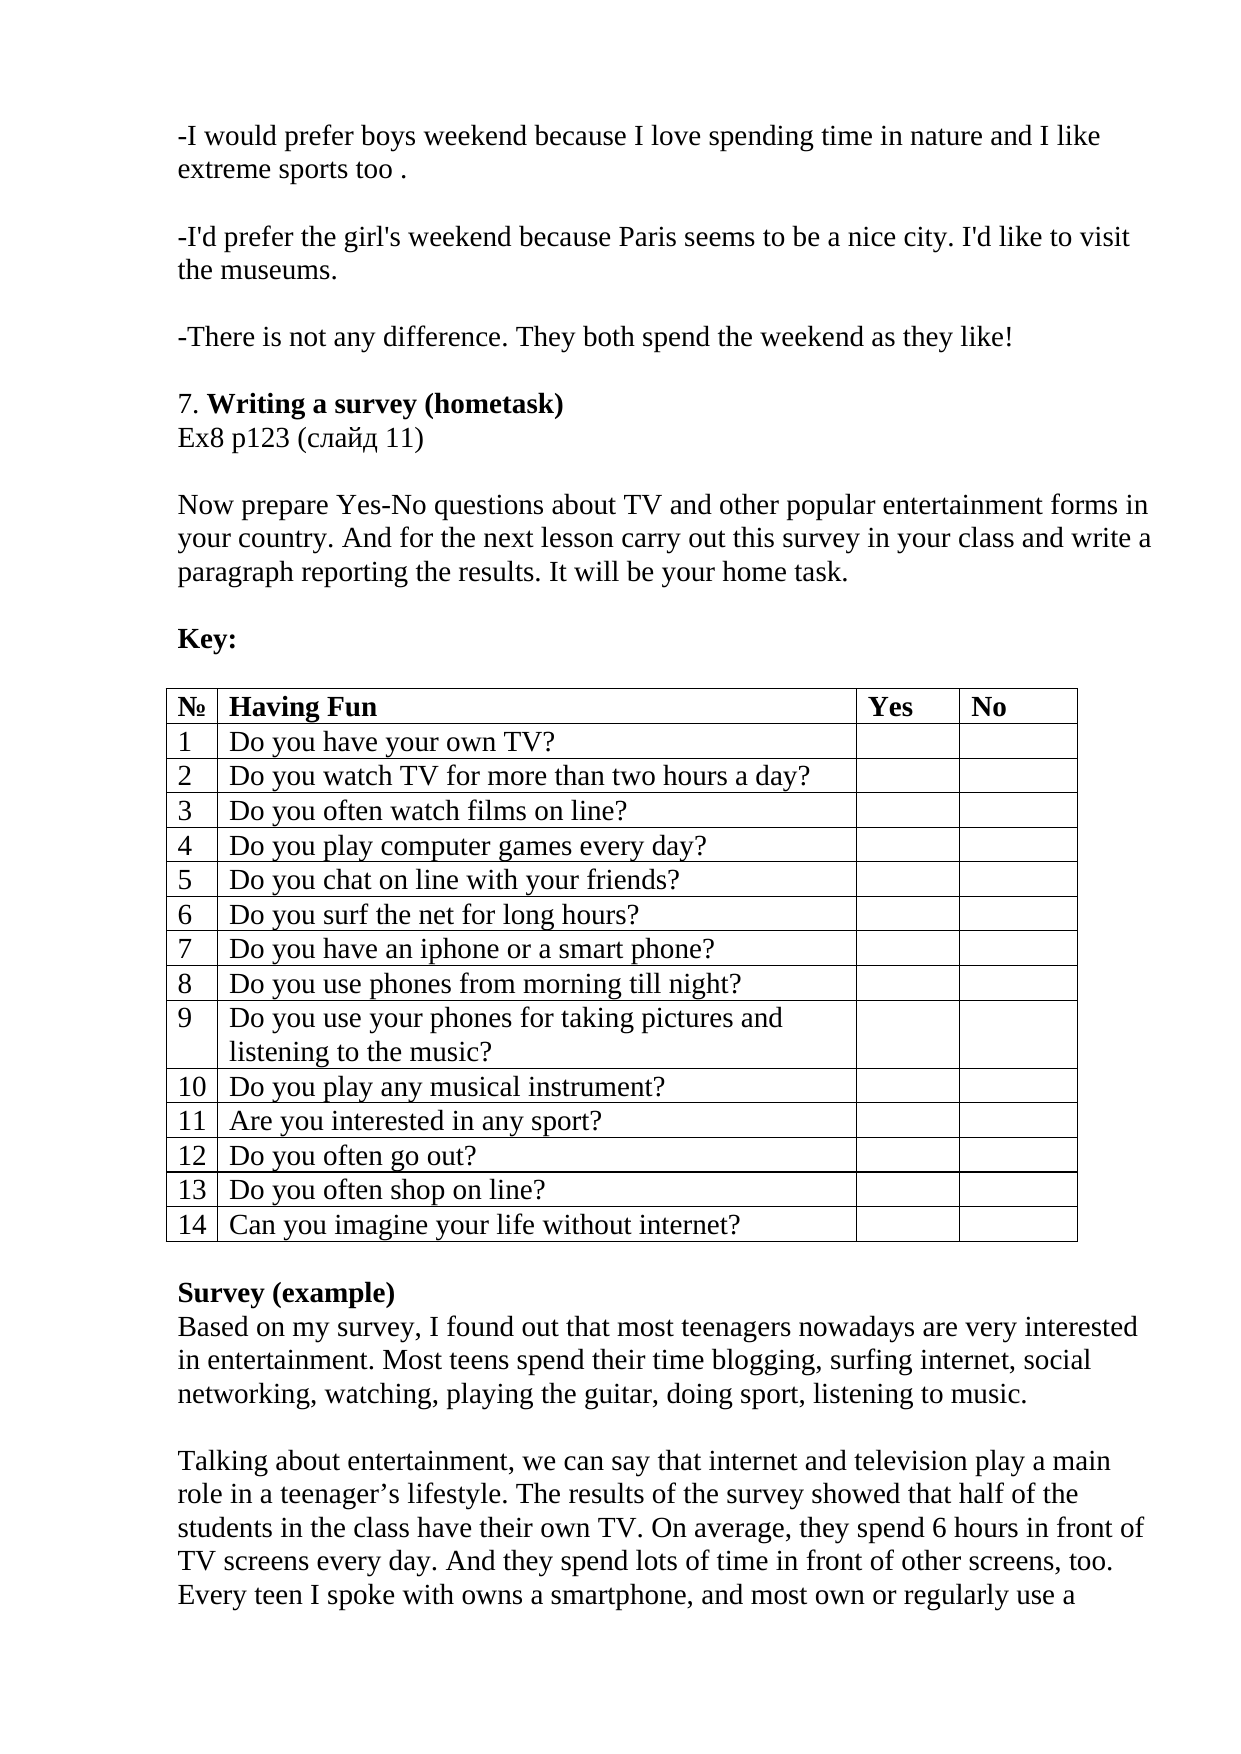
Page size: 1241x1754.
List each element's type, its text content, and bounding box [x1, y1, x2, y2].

table_cell [857, 1138, 959, 1171]
table_cell [960, 966, 1077, 999]
table_cell [960, 828, 1077, 861]
table_cell Do you often shop on line? [218, 1173, 856, 1206]
table_cell 8 [167, 966, 217, 999]
table_cell 2 [167, 759, 217, 792]
table_header Having Fun [218, 689, 856, 723]
table_cell [960, 1069, 1077, 1102]
table_cell 12 [167, 1138, 217, 1171]
table_cell [857, 1001, 959, 1068]
table_cell Do you play computer games every day? [218, 828, 856, 861]
table_cell 6 [167, 897, 217, 930]
text Based on my survey, I found out that most teenagers nowadays are very interested in entertainment. Most teens spend their time blogging, surfing internet, social networking, watching, playing the guitar, doing sport, listening to music. [177, 1309, 1152, 1409]
table_cell [960, 1207, 1077, 1241]
table_cell 5 [167, 862, 217, 896]
table_cell [960, 1173, 1077, 1206]
table_cell [857, 931, 959, 965]
table_cell 9 [167, 1001, 217, 1068]
table_cell Do you use your phones for taking pictures and listening to the music? [218, 1001, 856, 1068]
table_cell 4 [167, 828, 217, 861]
table_cell [960, 1001, 1077, 1068]
table_cell [857, 1103, 959, 1137]
text -I'd prefer the girl's weekend because Paris seems to be a nice city. I'd like to visit the museums. [177, 219, 1152, 286]
table_cell 1 [167, 724, 217, 757]
table_cell Do you chat on line with your friends? [218, 862, 856, 896]
table_cell [857, 862, 959, 896]
table_cell Do you watch TV for more than two hours a day? [218, 759, 856, 792]
table_cell 10 [167, 1069, 217, 1102]
table_cell [857, 759, 959, 792]
table_cell 11 [167, 1103, 217, 1137]
table_cell [960, 759, 1077, 792]
table_cell [960, 1103, 1077, 1137]
table_cell [960, 931, 1077, 965]
table_cell Do you play any musical instrument? [218, 1069, 856, 1102]
text Ex8 p123 (слайд 11) [177, 420, 1152, 453]
table_cell [857, 1207, 959, 1241]
table_cell 14 [167, 1207, 217, 1241]
table_cell 3 [167, 793, 217, 827]
table_header № [167, 689, 217, 723]
text Survey (example) [177, 1275, 1152, 1309]
table_cell [960, 793, 1077, 827]
table_cell Do you often go out? [218, 1138, 856, 1171]
table_cell Do you use phones from morning till night? [218, 966, 856, 999]
table_cell [960, 724, 1077, 757]
text Now prepare Yes-No questions about TV and other popular entertainment forms in your country. And for the next lesson carry out this survey in your class and write a paragraph reporting the results. It will be your home task. [177, 487, 1152, 588]
table_cell [857, 1173, 959, 1206]
table_cell [960, 1138, 1077, 1171]
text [177, 1443, 1152, 1611]
table_cell Do you have your own TV? [218, 724, 856, 757]
table_cell [857, 966, 959, 999]
text -I would prefer boys weekend because I love spending time in nature and I like extreme sports too . [177, 118, 1152, 185]
text -There is not any difference. They both spend the weekend as they like! [177, 319, 1152, 353]
table_cell [857, 1069, 959, 1102]
text Key: [177, 621, 1152, 655]
table_cell [857, 828, 959, 861]
table_cell Do you often watch films on line? [218, 793, 856, 827]
table_cell [857, 793, 959, 827]
table_cell [960, 897, 1077, 930]
table_cell Do you surf the net for long hours? [218, 897, 856, 930]
table_header No [960, 689, 1077, 723]
table_cell 7 [167, 931, 217, 965]
table_cell Are you interested in any sport? [218, 1103, 856, 1137]
table_cell [960, 862, 1077, 896]
table_header Yes [857, 689, 959, 723]
table_cell 13 [167, 1173, 217, 1206]
table_cell Do you have an iphone or a smart phone? [218, 931, 856, 965]
table_cell Can you imagine your life without internet? [218, 1207, 856, 1241]
table_cell [857, 724, 959, 757]
text 7. Writing a survey (hometask) [177, 386, 1152, 420]
table_cell [857, 897, 959, 930]
